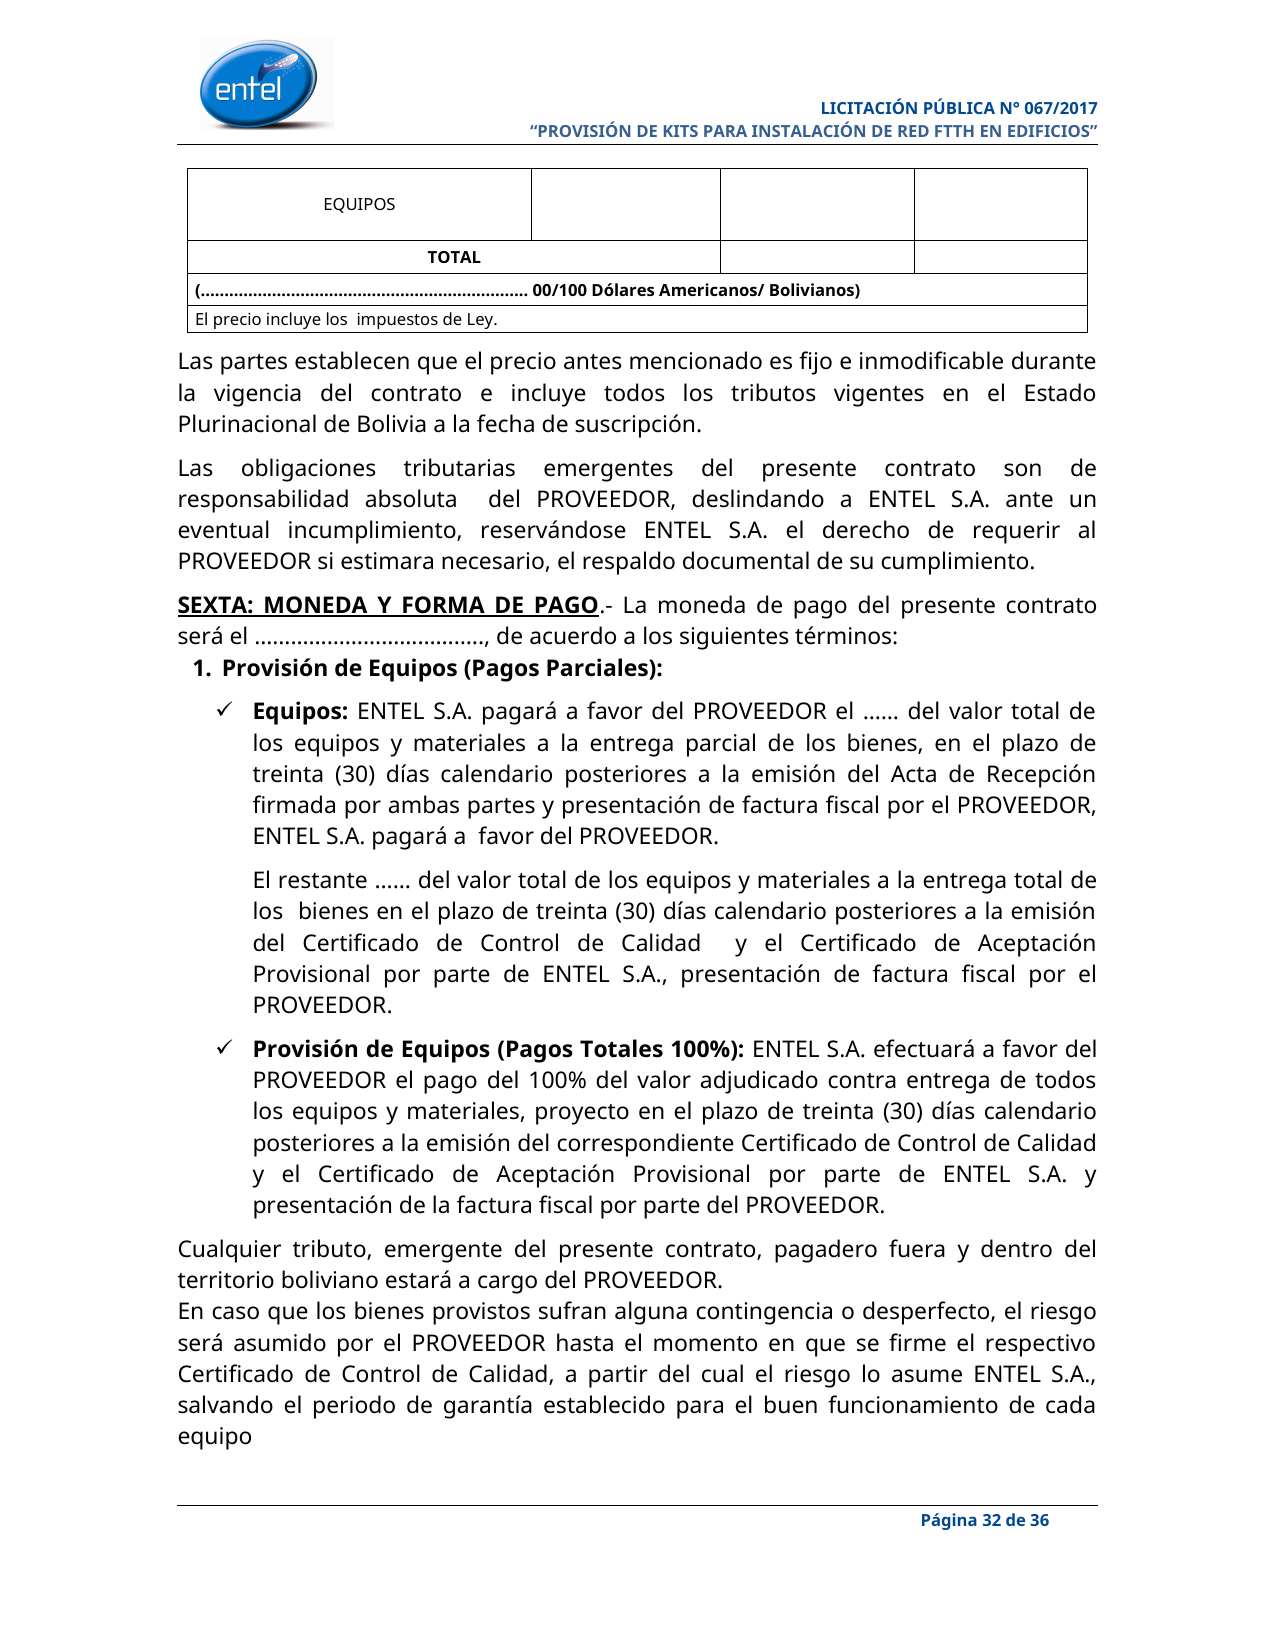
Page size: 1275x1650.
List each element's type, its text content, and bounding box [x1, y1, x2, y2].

table_cell [721, 169, 914, 240]
text SEXTA: MONEDA Y FORMA DE PAGO.- La moneda de pago del presente contrato será el ……………………………….., de acuerdo a los siguientes términos: [177, 589, 1098, 651]
text Las partes establecen que el precio antes mencionado es fijo e inmodificable durante la vigencia del contrato e incluye todos los tributos vigentes en el Estado Plurinacional de Bolivia a la fecha de suscripción. [177, 345, 1098, 439]
table_cell [915, 241, 1087, 273]
table_cell [915, 169, 1087, 240]
table_cell [721, 241, 914, 273]
list Provisión de Equipos (Pagos Parciales): [192, 651, 1098, 683]
text Las obligaciones tributarias emergentes del presente contrato son de responsabilidad absoluta del PROVEEDOR, deslindando a ENTEL S.A. ante un eventual incumplimiento, reservándose ENTEL S.A. el derecho de requerir al PROVEEDOR si estimara necesario, el respaldo documental de su cumplimiento. [177, 451, 1098, 576]
list El restante …… del valor total de los equipos y materiales a la entrega total de los bienes en el plazo de treinta (30) días calendario posteriores a la emisión del Certificado de Control de Calidad y el Certificado de Aceptación Provisional por parte de ENTEL S.A., presentación de factura fiscal por el PROVEEDOR. [252, 864, 1098, 1020]
text Cualquier tributo, emergente del presente contrato, pagadero fuera y dentro del territorio boliviano estará a cargo del PROVEEDOR. [177, 1233, 1098, 1295]
table_cell [532, 169, 720, 240]
list Equipos: ENTEL S.A. pagará a favor del PROVEEDOR el …… del valor total de los equipos y materiales a la entrega parcial de los bienes, en el plazo de treinta (30) días calendario posteriores a la emisión del Acta de Recepción firmada por ambas partes y presentación de factura fiscal por el PROVEEDOR, ENTEL S.A. pagará a favor del PROVEEDOR. [215, 695, 1098, 851]
table_cell (…………………………………………………………… 00/100 Dólares Americanos/ Bolivianos) [188, 274, 1087, 305]
text En caso que los bienes provistos sufran alguna contingencia o desperfecto, el riesgo será asumido por el PROVEEDOR hasta el momento en que se firme el respectivo Certificado de Control de Calidad, a partir del cual el riesgo lo asume ENTEL S.A., salvando el periodo de garantía establecido para el buen funcionamiento de cada equipo [177, 1295, 1098, 1451]
table_cell EQUIPOS [188, 169, 531, 240]
table_cell TOTAL [188, 241, 720, 273]
list Provisión de Equipos (Pagos Totales 100%): ENTEL S.A. efectuará a favor del PROVEEDOR el pago del 100% del valor adjudicado contra entrega de todos los equipos y materiales, proyecto en el plazo de treinta (30) días calendario posteriores a la emisión del correspondiente Certificado de Control de Calidad y el Certificado de Aceptación Provisional por parte de ENTEL S.A. y presentación de la factura fiscal por parte del PROVEEDOR. [215, 1033, 1098, 1220]
table_cell El precio incluye los impuestos de Ley. [188, 306, 1087, 332]
picture [199, 38, 335, 130]
